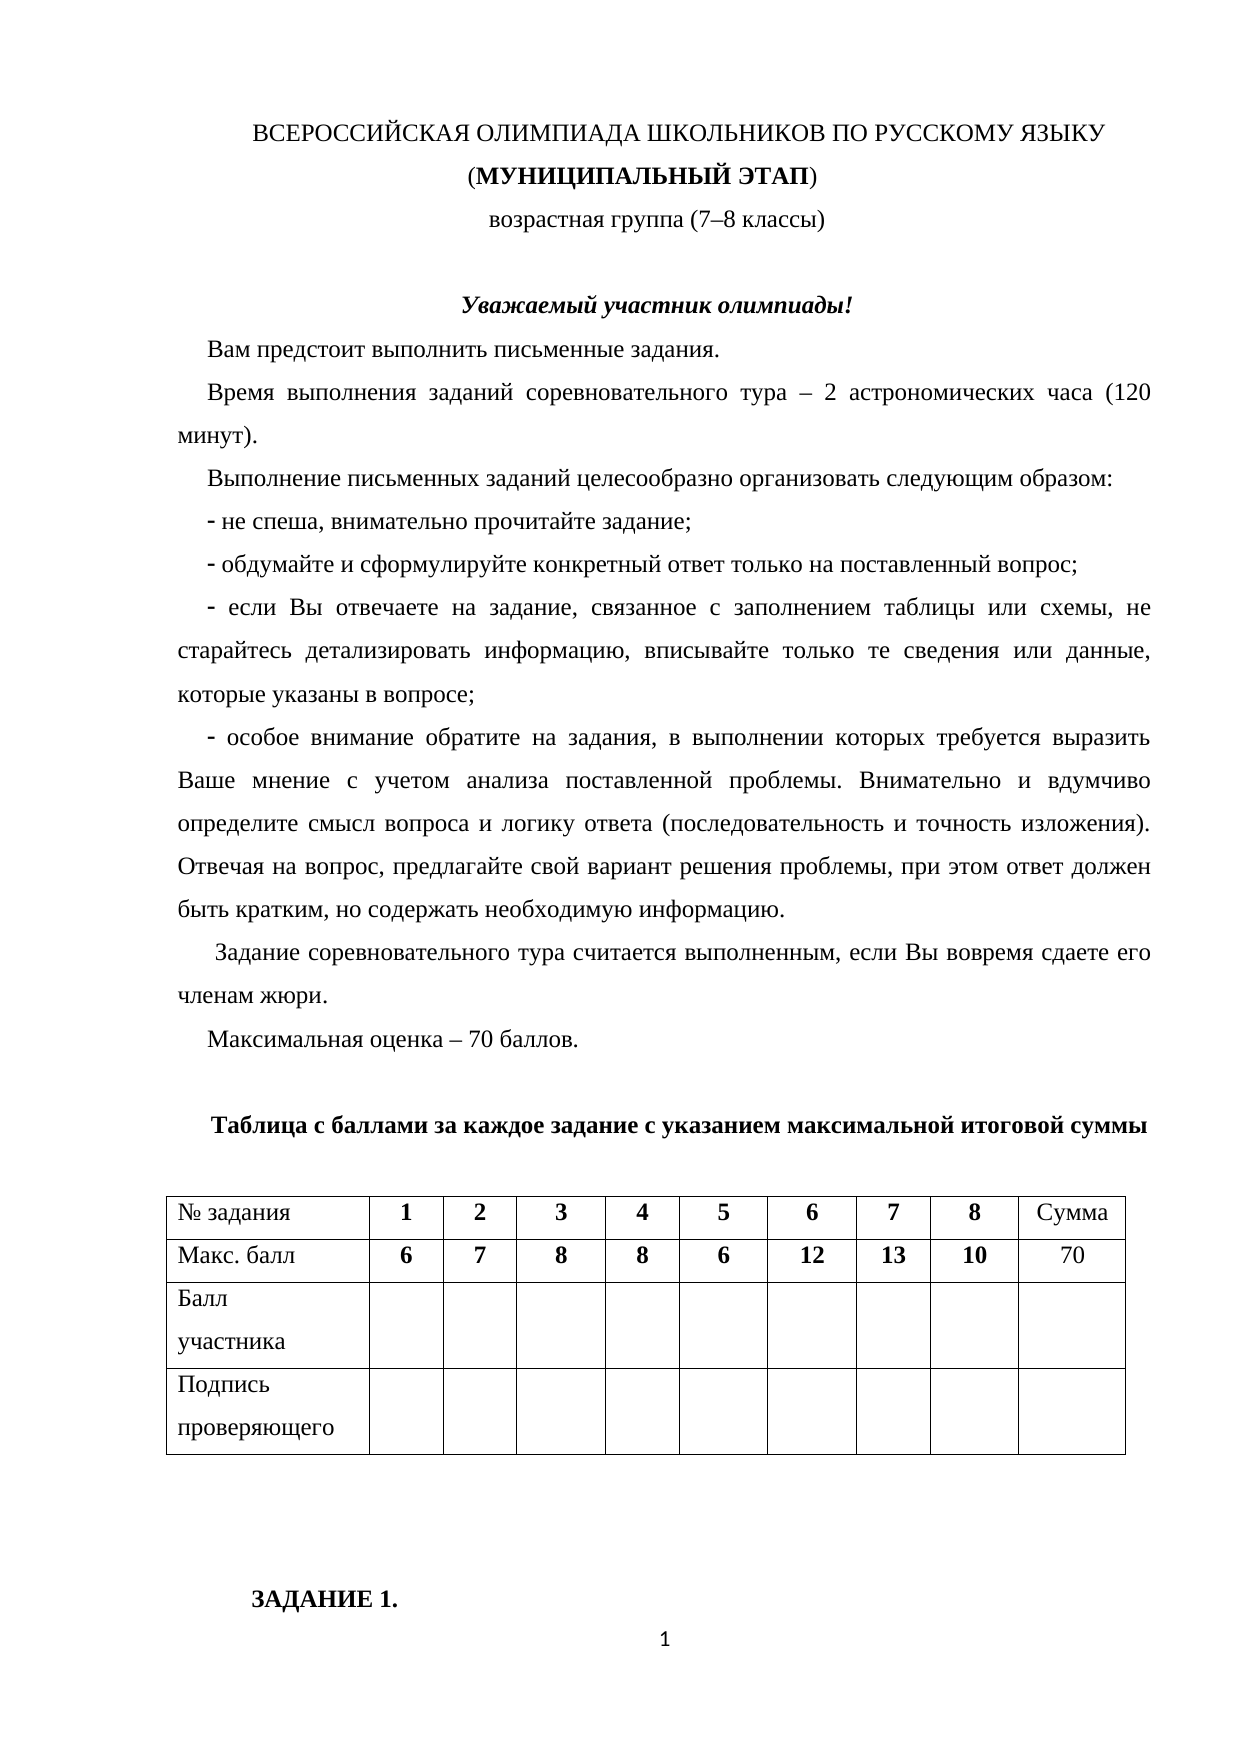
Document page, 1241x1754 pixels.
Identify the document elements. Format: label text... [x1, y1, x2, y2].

table_header 6 [768, 1197, 856, 1239]
text ВСЕРОССИЙСКАЯ ОЛИМПИАДА ШКОЛЬНИКОВ ПО РУССКОМУ ЯЗЫКУ (МУНИЦИПАЛЬНЫЙ ЭТАП) [133, 118, 1152, 190]
table_cell [444, 1283, 516, 1368]
text Задание соревновательного тура считается выполненным, если Вы вовремя сдаете его членам жюри. [177, 937, 1152, 1009]
text Время выполнения заданий соревновательного тура – 2 астрономических часа (120 минут). [177, 377, 1152, 449]
table_cell [444, 1369, 516, 1454]
table_header 7 [857, 1197, 930, 1239]
table_cell [517, 1369, 605, 1454]
table_header № задания [167, 1197, 369, 1239]
table_cell 70 [1019, 1240, 1125, 1282]
table_header Сумма [1019, 1197, 1125, 1239]
table_cell [857, 1369, 930, 1454]
table_cell [857, 1283, 930, 1368]
table_cell 6 [680, 1240, 767, 1282]
table_header 1 [370, 1197, 443, 1239]
table_cell 8 [517, 1240, 605, 1282]
table_cell [680, 1283, 767, 1368]
table_cell [1019, 1283, 1125, 1368]
table_cell [517, 1283, 605, 1368]
table_header 2 [444, 1197, 516, 1239]
text Выполнение письменных заданий целесообразно организовать следующим образом: [177, 463, 1152, 492]
table_cell 12 [768, 1240, 856, 1282]
text Таблица с баллами за каждое задание с указанием максимальной итоговой суммы [177, 1110, 1152, 1139]
table_cell Балл участника [167, 1283, 369, 1368]
text Вам предстоит выполнить письменные задания. [177, 334, 1152, 362]
table_cell [370, 1283, 443, 1368]
text ЗАДАНИЕ 1. [162, 1584, 1181, 1613]
table_cell 13 [857, 1240, 930, 1282]
text особое внимание обратите на задания, в выполнении которых требуется выразить Ваше мнение с учетом анализа поставленной проблемы. Внимательно и вдумчиво определите смысл вопроса и логику ответа (последовательность и точность изложения). Отвечая на вопрос, предлагайте свой вариант решения проблемы, при этом ответ должен быть кратким, но содержать необходимую информацию. [177, 722, 1152, 923]
table_cell 8 [606, 1240, 679, 1282]
text обдумайте и сформулируйте конкретный ответ только на поставленный вопрос; [177, 549, 1152, 578]
table_cell [606, 1369, 679, 1454]
text Уважаемый участник олимпиады! [133, 291, 1152, 319]
table_header 3 [517, 1197, 605, 1239]
table_header 4 [606, 1197, 679, 1239]
table_cell [370, 1369, 443, 1454]
table_cell [931, 1283, 1018, 1368]
text не спеша, внимательно прочитайте задание; [177, 506, 1152, 535]
table_header 8 [931, 1197, 1018, 1239]
table_cell [1019, 1369, 1125, 1454]
text Максимальная оценка – 70 баллов. [177, 1024, 1152, 1052]
text если Вы отвечаете на задание, связанное с заполнением таблицы или схемы, не старайтесь детализировать информацию, вписывайте только те сведения или данные, которые указаны в вопросе; [177, 592, 1152, 707]
table_cell [680, 1369, 767, 1454]
table_header 5 [680, 1197, 767, 1239]
table_cell [768, 1283, 856, 1368]
text возрастная группа (7–8 классы) [133, 204, 1152, 233]
table_cell 10 [931, 1240, 1018, 1282]
table_cell [931, 1369, 1018, 1454]
table_cell Макс. балл [167, 1240, 369, 1282]
table_cell [606, 1283, 679, 1368]
table_cell 7 [444, 1240, 516, 1282]
table_cell 6 [370, 1240, 443, 1282]
table_cell [768, 1369, 856, 1454]
table_cell Подпись проверяющего [167, 1369, 369, 1454]
